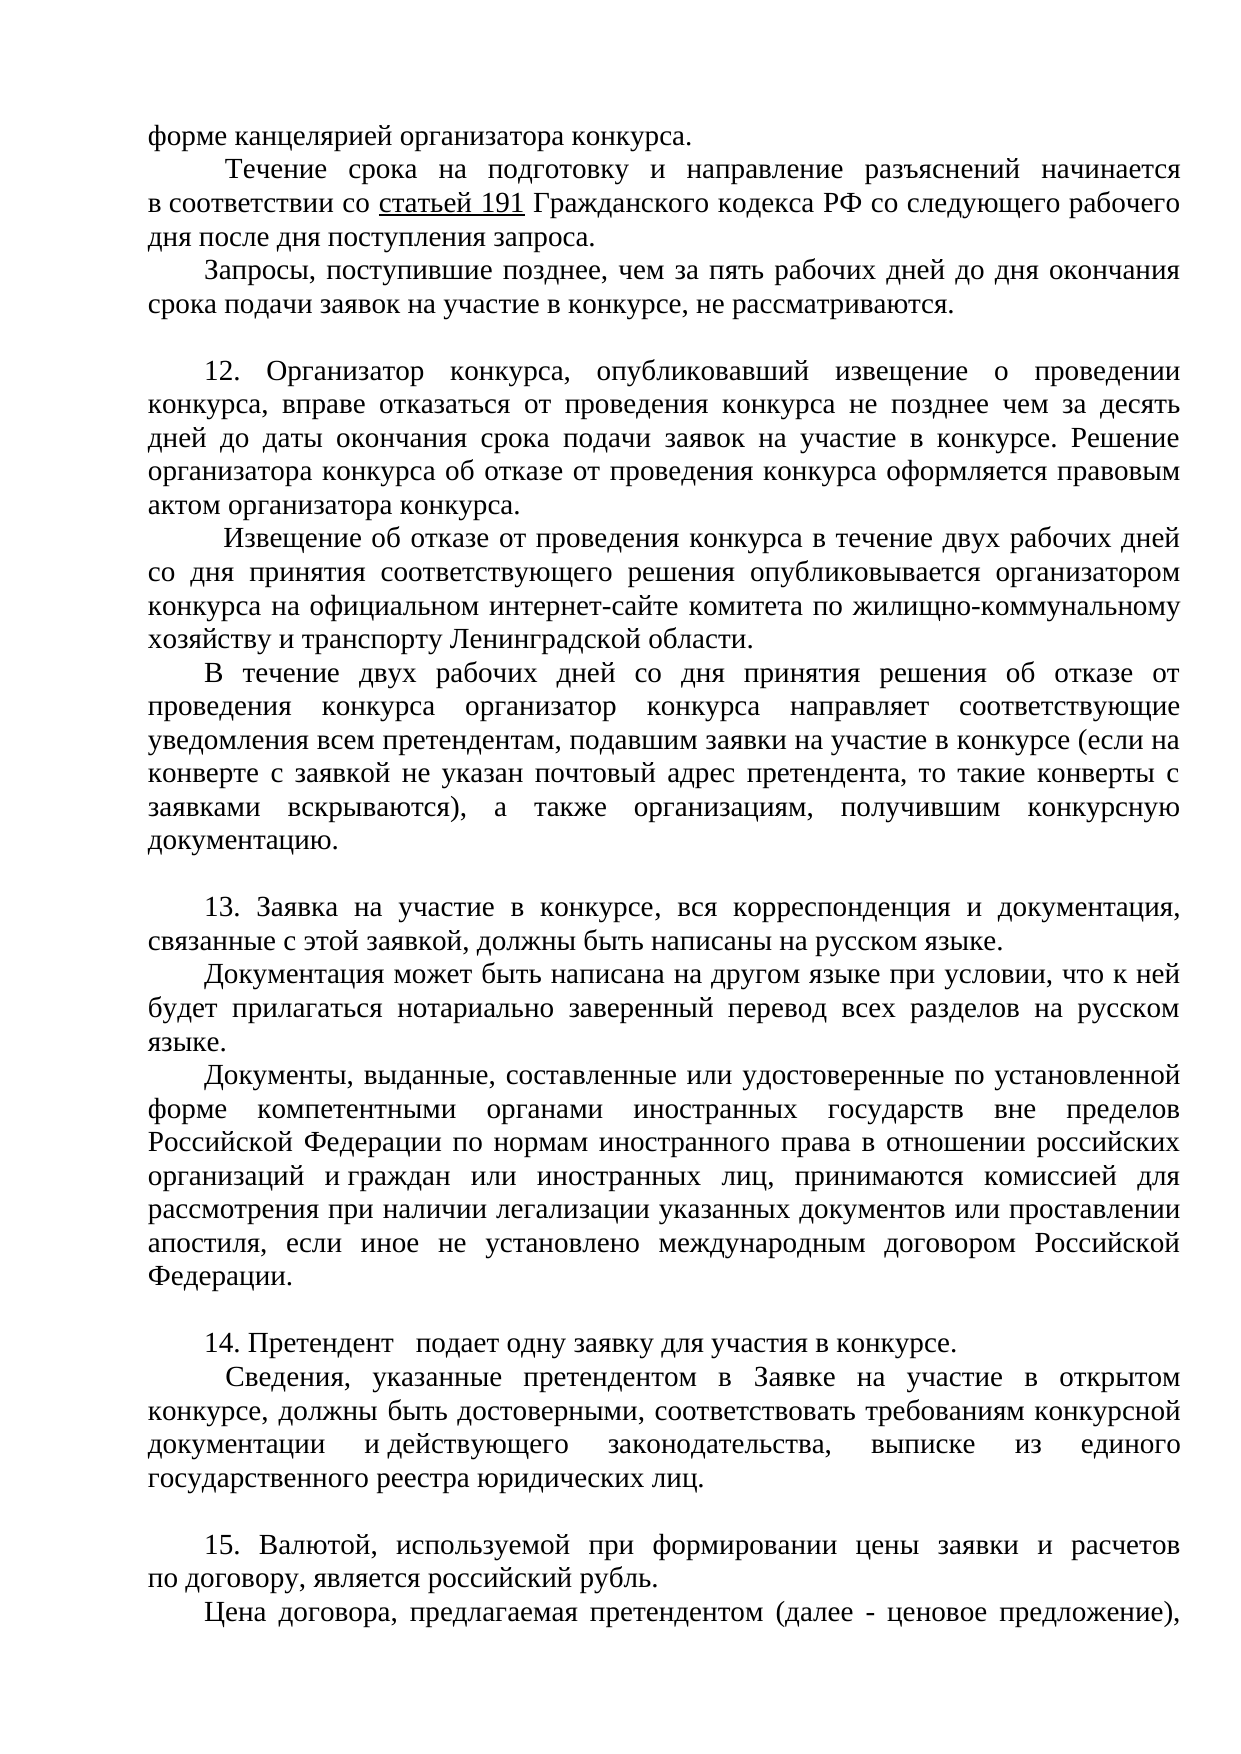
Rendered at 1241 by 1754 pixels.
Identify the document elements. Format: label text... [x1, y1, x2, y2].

text 12. Организатор конкурса, опубликовавший извещение о проведении конкурса, вправе отказаться от проведения конкурса не позднее чем за десять дней до даты окончания срока подачи заявок на участие в конкурсе. Решение организатора конкурса об отказе от проведения конкурса оформляется правовым актом организатора конкурса. [148, 353, 1181, 521]
text Течение срока на подготовку и направление разъяснений начинается в соответствии со статьей 191 Гражданского кодекса РФ со следующего рабочего дня после дня поступления запроса. [148, 152, 1181, 252]
text 15. Валютой, используемой при формировании цены заявки и расчетов по договору, является российский рубль. [148, 1527, 1181, 1594]
text Документы, выданные, составленные или удостоверенные по установленной форме компетентными органами иностранных государств вне пределов Российской Федерации по нормам иностранного права в отношении российских организаций и граждан или иностранных лиц, принимаются комиссией для рассмотрения при наличии легализации указанных документов или проставлении апостиля, если иное не установлено международным договором Российской Федерации. [148, 1057, 1181, 1292]
text 13. Заявка на участие в конкурсе, вся корреспонденция и документация, связанные с этой заявкой, должны быть написаны на русском языке. [148, 889, 1181, 957]
text Запросы, поступившие позднее, чем за пять рабочих дней до дня окончания срока подачи заявок на участие в конкурсе, не рассматриваются. [148, 252, 1181, 319]
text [148, 118, 1181, 152]
text Документация может быть написана на другом языке при условии, что к ней будет прилагаться нотариально заверенный перевод всех разделов на русском языке. [148, 957, 1181, 1057]
text В течение двух рабочих дней со дня принятия решения об отказе от проведения конкурса организатор конкурса направляет соответствующие уведомления всем претендентам, подавшим заявки на участие в конкурсе (если на конверте с заявкой не указан почтовый адрес претендента, то такие конверты с заявками вскрываются), а также организациям, получившим конкурсную документацию. [148, 655, 1181, 856]
text Извещение об отказе от проведения конкурса в течение двух рабочих дней со дня принятия соответствующего решения опубликовывается организатором конкурса на официальном интернет-сайте комитета по жилищно-коммунальному хозяйству и транспорту Ленинградской области. [148, 521, 1181, 655]
text 14. Претендент подает одну заявку для участия в конкурсе. [148, 1326, 1181, 1359]
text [148, 1594, 1181, 1627]
text Сведения, указанные претендентом в Заявке на участие в открытом конкурсе, должны быть достоверными, соответствовать требованиям конкурсной документации и действующего законодательства, выписке из единого государственного реестра юридических лиц. [148, 1359, 1181, 1493]
